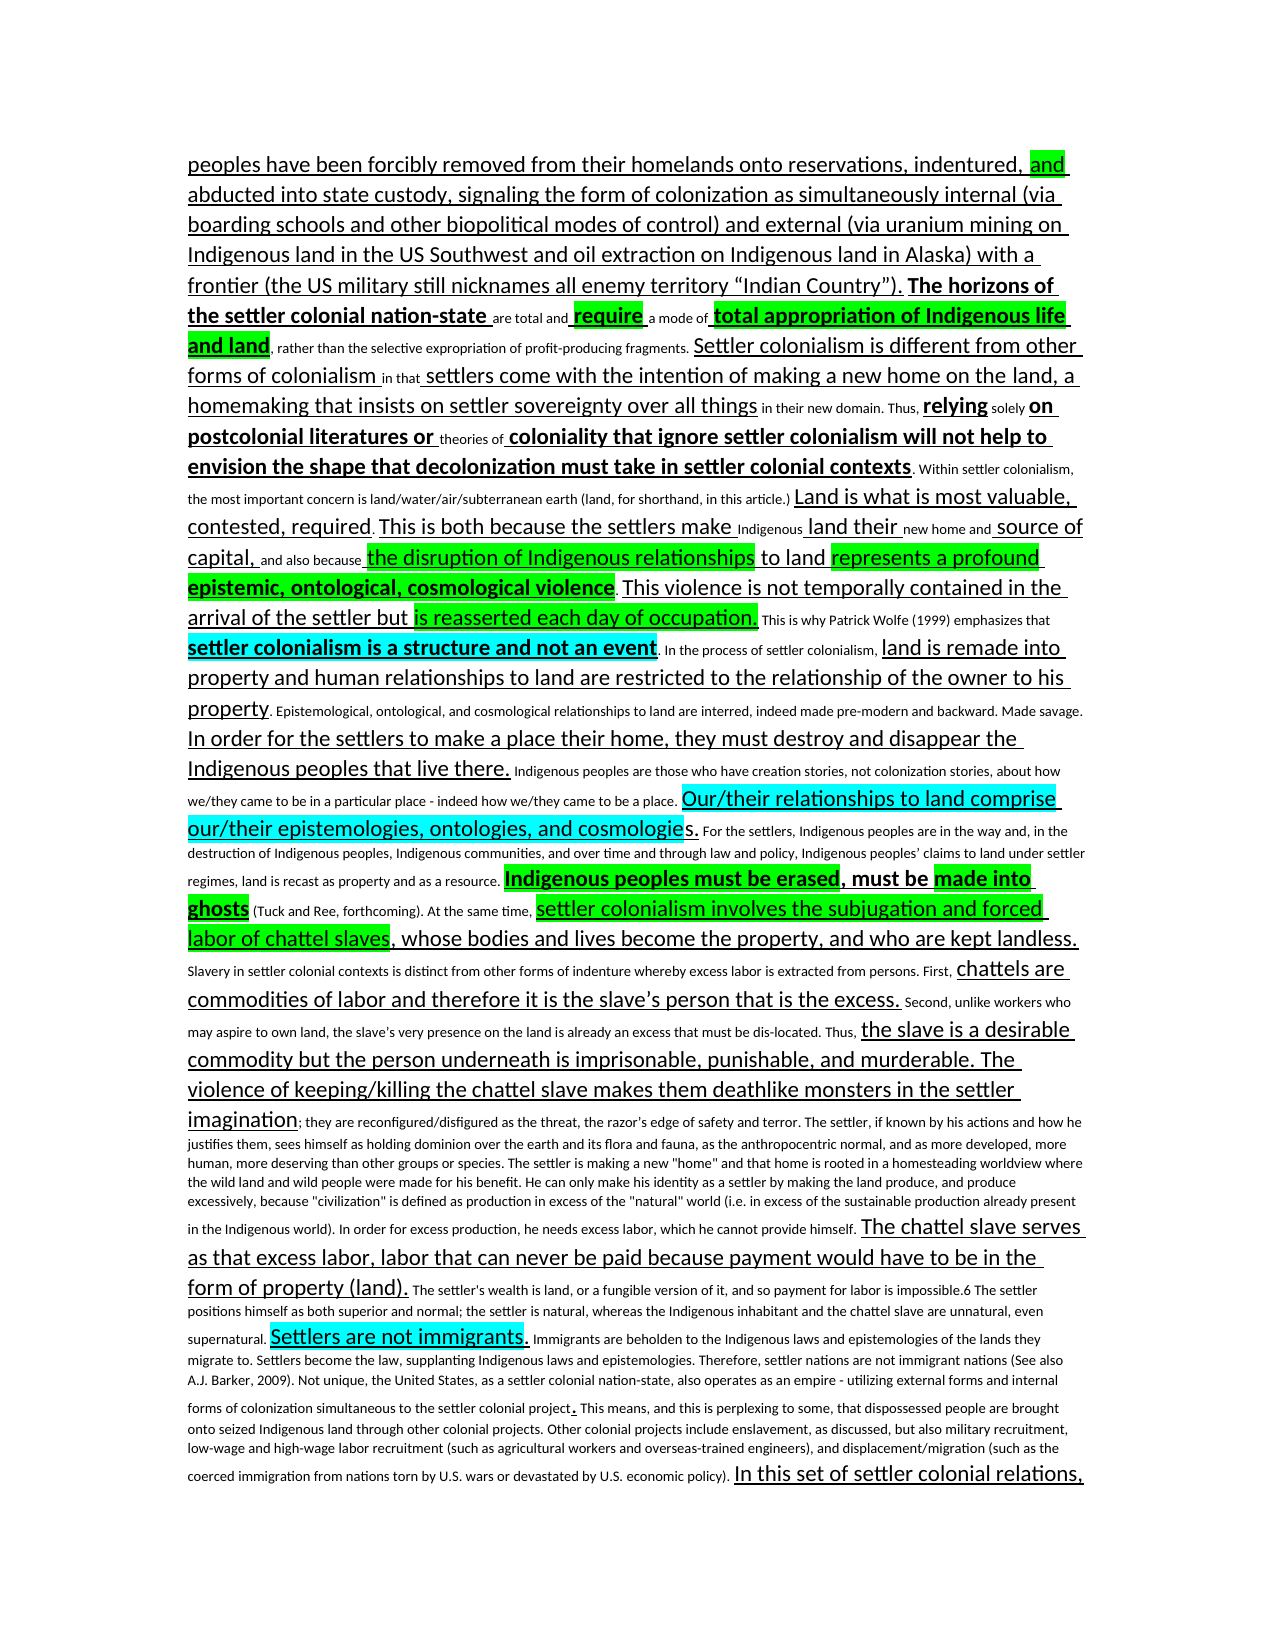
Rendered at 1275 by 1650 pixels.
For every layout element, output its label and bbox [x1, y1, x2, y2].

text [187, 150, 1087, 1487]
